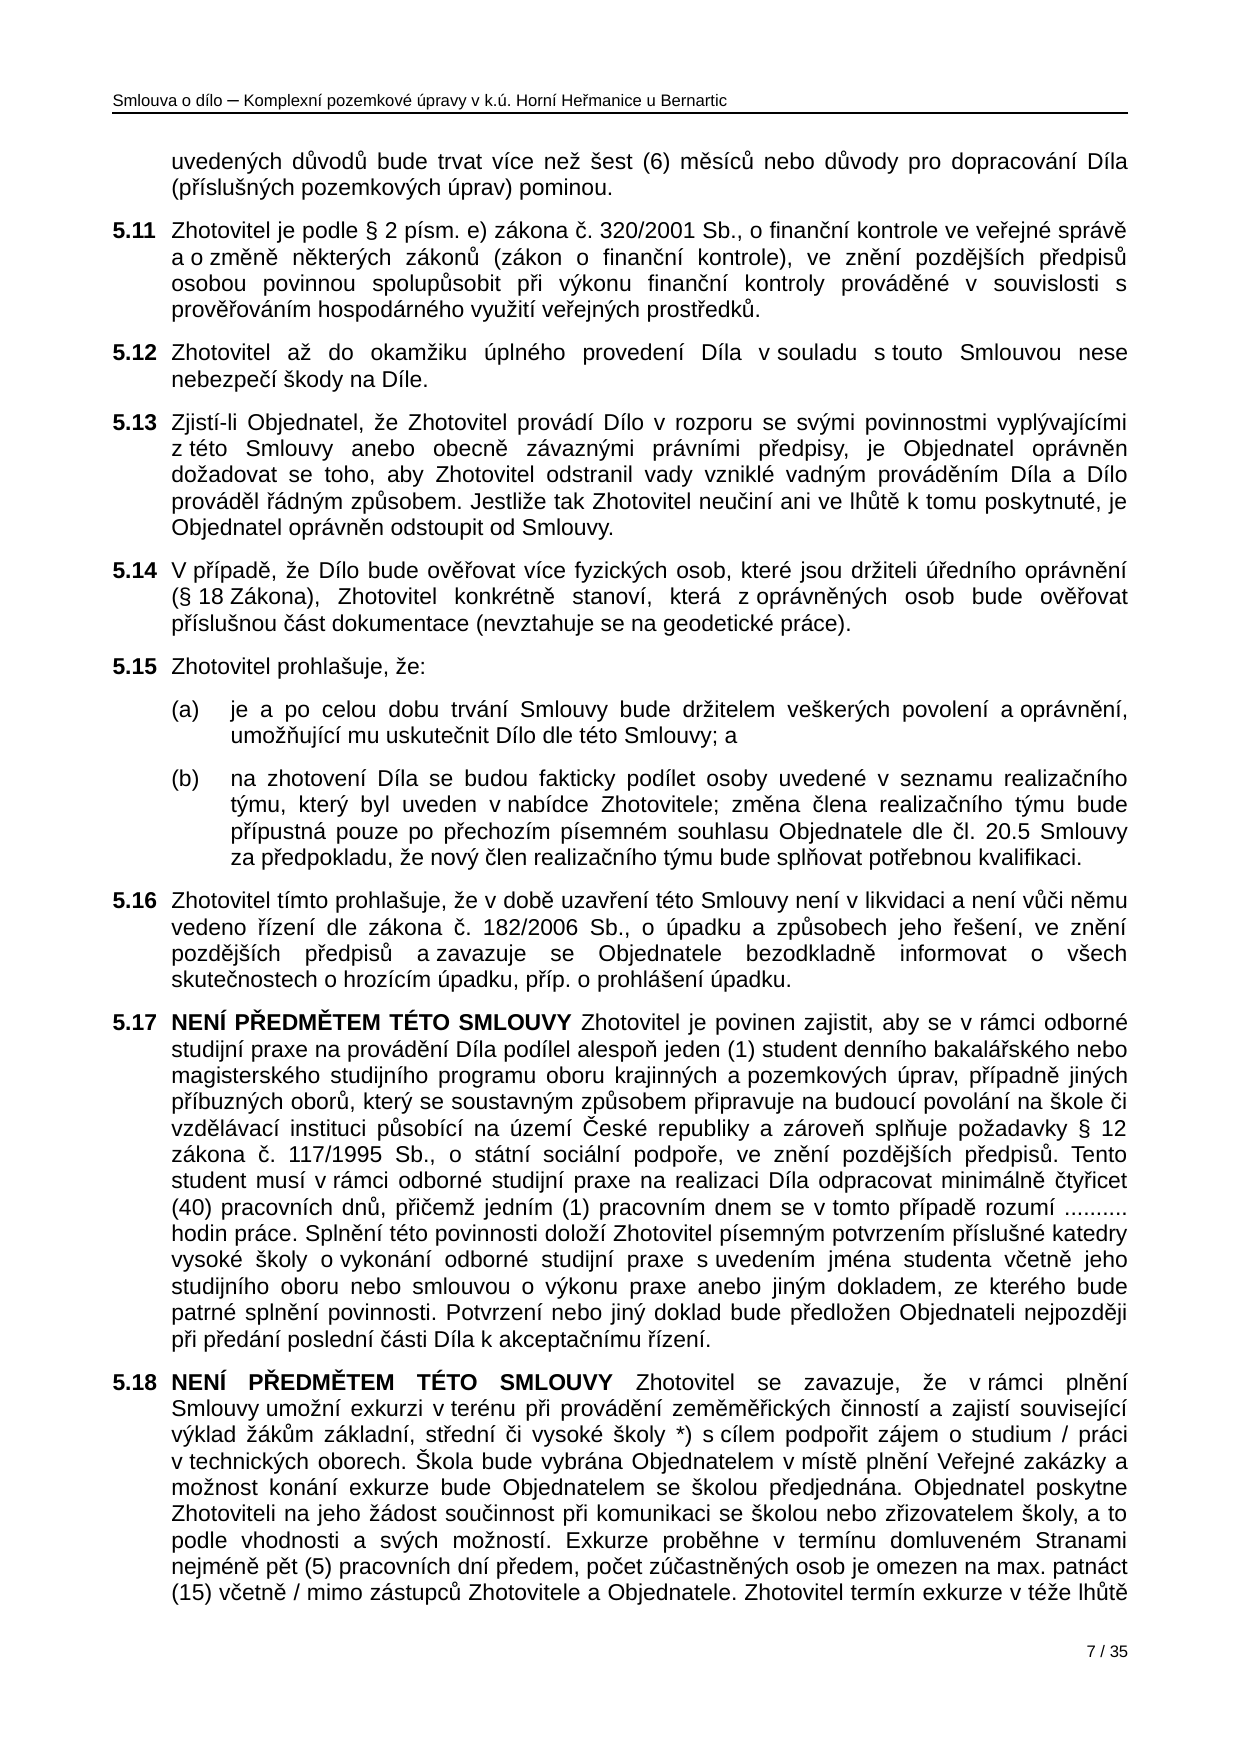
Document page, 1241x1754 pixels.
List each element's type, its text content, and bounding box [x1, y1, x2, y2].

text NENÍ PŘEDMĚTEM TÉTO SMLOUVY Zhotovitel je povinen zajistit, aby se v rámci odborné studijní praxe na provádění Díla podílel alespoň jeden (1) student denního bakalářského nebo magisterského studijního programu oboru krajinných a pozemkových úprav, případně jiných příbuzných oborů, který se soustavným způsobem připravuje na budoucí povolání na škole či vzdělávací instituci působící na území České republiky a zároveň splňuje požadavky § 12 zákona č. 117/1995 Sb., o státní sociální podpoře, ve znění pozdějších předpisů. Tento student musí v rámci odborné studijní praxe na realizaci Díla odpracovat minimálně čtyřicet (40) pracovních dnů, přičemž jedním (1) pracovním dnem se v tomto případě rozumí .......... hodin práce. Splnění této povinnosti doloží Zhotovitel písemným potvrzením příslušné katedry vysoké školy o vykonání odborné studijní praxe s uvedením jména studenta včetně jeho studijního oboru nebo smlouvou o výkonu praxe anebo jiným dokladem, ze kterého bude patrné splnění povinnosti. Potvrzení nebo jiný doklad bude předložen Objednateli nejpozději při předání poslední části Díla k akceptačnímu řízení. [112, 1009, 1128, 1352]
text Zhotovitel je podle § 2 písm. e) zákona č. 320/2001 Sb., o finanční kontrole ve veřejné správě a o změně některých zákonů (zákon o finanční kontrole), ve znění pozdějších předpisů osobou povinnou spolupůsobit při výkonu finanční kontroly prováděné v souvislosti s prověřováním hospodárného využití veřejných prostředků. [112, 217, 1128, 322]
text Zhotovitel prohlašuje, že: [112, 653, 1128, 679]
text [112, 148, 1128, 200]
text Zhotovitel až do okamžiku úplného provedení Díla v souladu s touto Smlouvou nese nebezpečí škody na Díle. [112, 339, 1128, 392]
text V případě, že Dílo bude ověřovat více fyzických osob, které jsou držiteli úředního oprávnění (§ 18 Zákona), Zhotovitel konkrétně stanoví, která z oprávněných osob bude ověřovat příslušnou část dokumentace (nevztahuje se na geodetické práce). [112, 557, 1128, 636]
list je a po celou dobu trvání Smlouvy bude držitelem veškerých povolení a oprávnění, umožňující mu uskutečnit Dílo dle této Smlouvy; a [171, 696, 1128, 748]
text Zhotovitel tímto prohlašuje, že v době uzavření této Smlouvy není v likvidaci a není vůči němu vedeno řízení dle zákona č. 182/2006 Sb., o úpadku a způsobech jeho řešení, ve znění pozdějších předpisů a zavazuje se Objednatele bezodkladně informovat o všech skutečnostech o hrozícím úpadku, příp. o prohlášení úpadku. [112, 887, 1128, 993]
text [112, 1368, 1128, 1606]
text Zjistí-li Objednatel, že Zhotovitel provádí Dílo v rozporu se svými povinnostmi vyplývajícími z této Smlouvy anebo obecně závaznými právními předpisy, je Objednatel oprávněn dožadovat se toho, aby Zhotovitel odstranil vady vzniklé vadným prováděním Díla a Dílo prováděl řádným způsobem. Jestliže tak Zhotovitel neučiní ani ve lhůtě k tomu poskytnuté, je Objednatel oprávněn odstoupit od Smlouvy. [112, 408, 1128, 540]
list na zhotovení Díla se budou fakticky podílet osoby uvedené v seznamu realizačního týmu, který byl uveden v nabídce Zhotovitele; změna člena realizačního týmu bude přípustná pouze po přechozím písemném souhlasu Objednatele dle čl. 20.5 Smlouvy za předpokladu, že nový člen realizačního týmu bude splňovat potřebnou kvalifikaci. [171, 765, 1128, 871]
